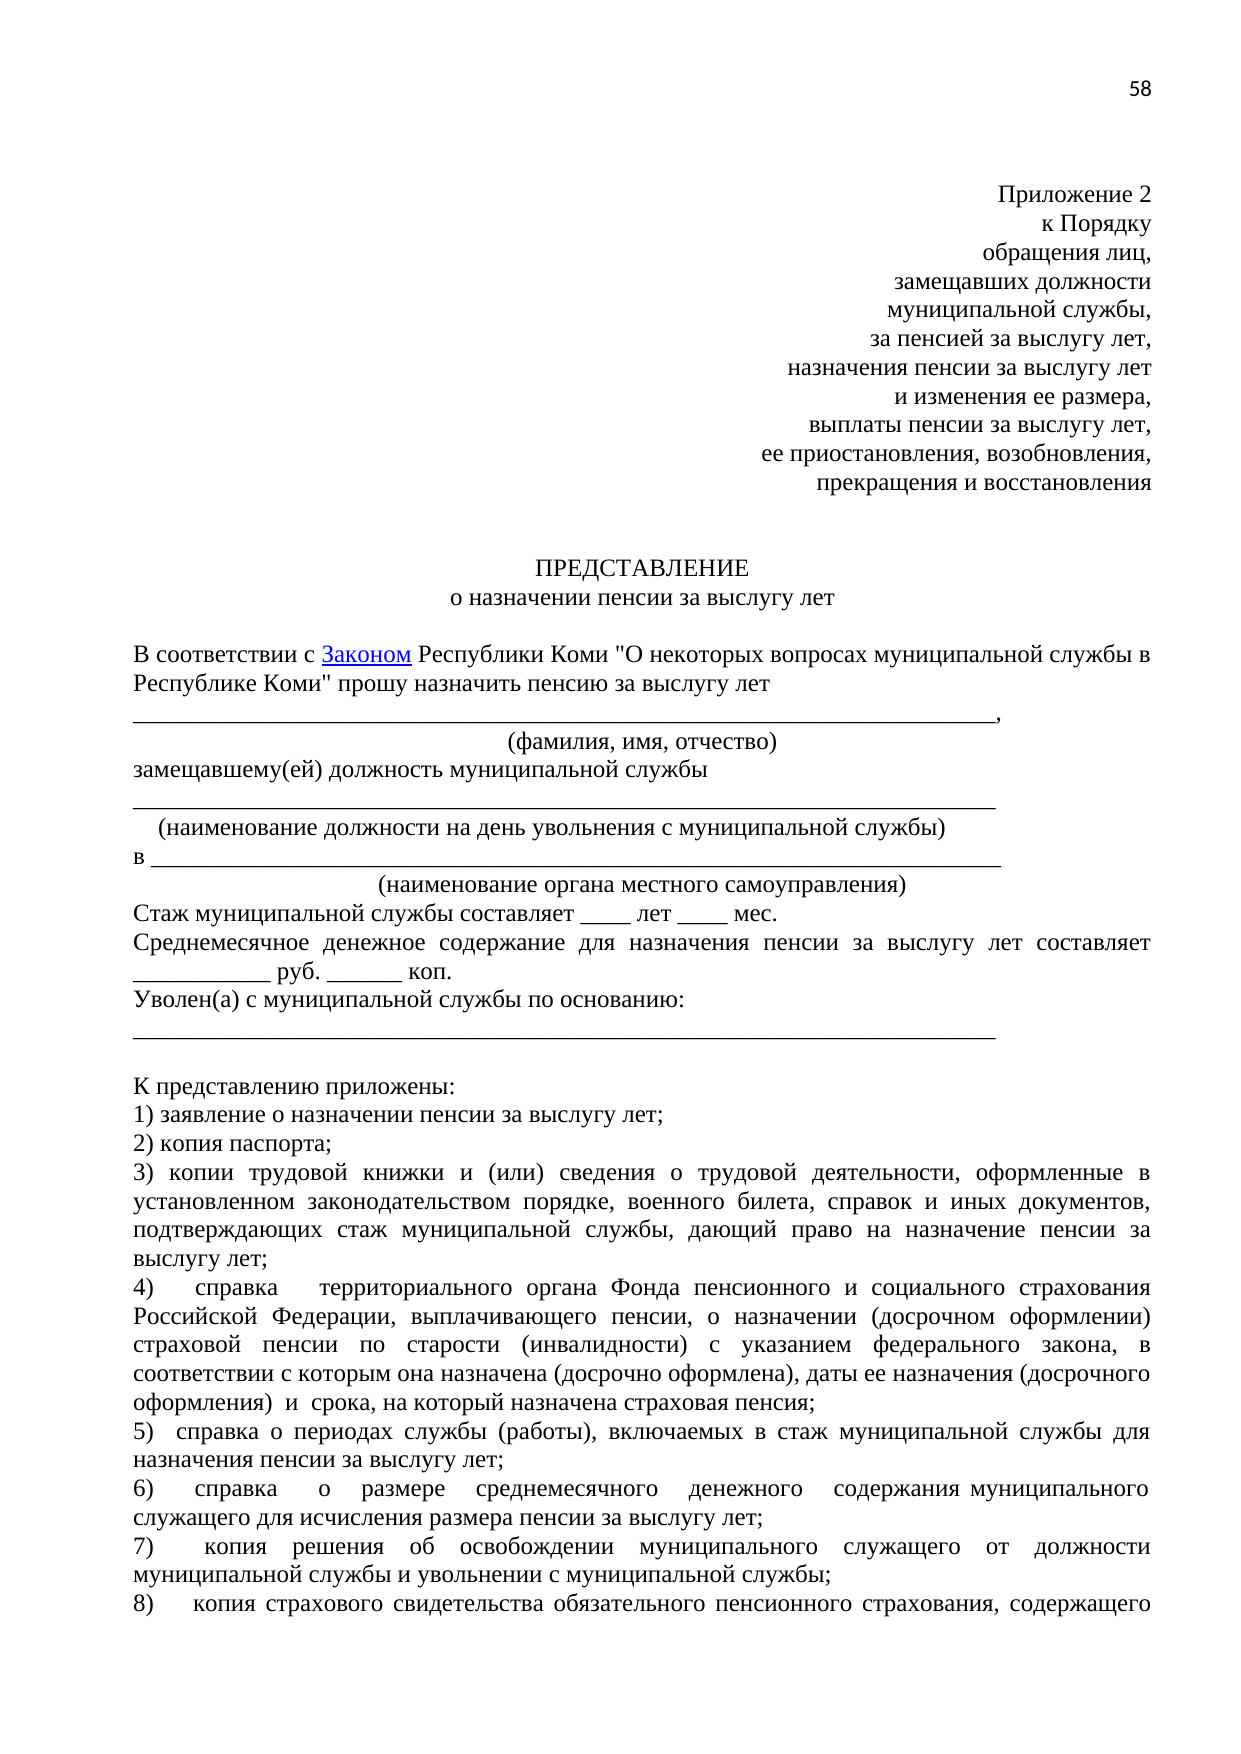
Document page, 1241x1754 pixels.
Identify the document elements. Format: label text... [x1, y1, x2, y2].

text 1) заявление о назначении пенсии за выслугу лет; [133, 1099, 1152, 1128]
text муниципальной службы, [133, 294, 1152, 323]
text (фамилия, имя, отчество) [133, 726, 1152, 754]
text назначения пенсии за выслугу лет [133, 352, 1152, 381]
text выплаты пенсии за выслугу лет, [133, 409, 1152, 438]
text 4) справка территориального органа Фонда пенсионного и социального страхования Российской Федерации, выплачивающего пенсии, о назначении (досрочном оформлении) страховой пенсии по старости (инвалидности) с указанием федерального закона, в соответствии с которым она назначена (досрочно оформлена), даты ее назначения (досрочного оформления) и срока, на который назначена страховая пенсия; [133, 1272, 1152, 1416]
text замещавшему(ей) должность муниципальной службы [133, 754, 1152, 783]
text 2) копия паспорта; [133, 1128, 1152, 1157]
text прекращения и восстановления [133, 467, 1152, 496]
text _____________________________________________________________________, [133, 697, 1152, 726]
text _____________________________________________________________________ [133, 1013, 1152, 1042]
text Среднемесячное денежное содержание для назначения пенсии за выслугу лет составляет ___________ руб. ______ коп. [133, 927, 1152, 984]
text В соответствии с Законом Республики Коми "О некоторых вопросах муниципальной службы в Республике Коми" прошу назначить пенсию за выслугу лет [133, 639, 1152, 697]
text (наименование должности на день увольнения с муниципальной службы) [133, 812, 1152, 841]
text к Порядку [133, 208, 1152, 237]
text _____________________________________________________________________ [133, 783, 1152, 812]
text (наименование органа местного самоуправления) [133, 869, 1152, 898]
text в ____________________________________________________________________ [133, 841, 1152, 869]
text обращения лиц, [133, 237, 1152, 266]
text 7) копия решения об освобождении муниципального служащего от должности муниципальной службы и увольнении с муниципальной службы; [133, 1531, 1152, 1588]
text за пенсией за выслугу лет, [133, 323, 1152, 352]
text замещавших должности [133, 266, 1152, 294]
text и изменения ее размера, [133, 381, 1152, 409]
text 3) копии трудовой книжки и (или) сведения о трудовой деятельности, оформленные в установленном законодательством порядке, военного билета, справок и иных документов, подтверждающих стаж муниципальной службы, дающий право на назначение пенсии за выслугу лет; [133, 1157, 1152, 1272]
text Приложение 2 [133, 179, 1152, 208]
text Уволен(а) с муниципальной службы по основанию: [133, 984, 1152, 1013]
text 6) справка о размере среднемесячного денежного содержания муниципального служащего для исчисления размера пенсии за выслугу лет; [133, 1473, 1152, 1531]
text о назначении пенсии за выслугу лет [133, 582, 1152, 611]
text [133, 1588, 1152, 1617]
text 5) справка о периодах службы (работы), включаемых в стаж муниципальной службы для назначения пенсии за выслугу лет; [133, 1416, 1152, 1473]
text Стаж муниципальной службы составляет ____ лет ____ мес. [133, 898, 1152, 927]
text ПРЕДСТАВЛЕНИЕ [133, 553, 1152, 582]
text ее приостановления, возобновления, [133, 438, 1152, 467]
text К представлению приложены: [133, 1071, 1152, 1099]
